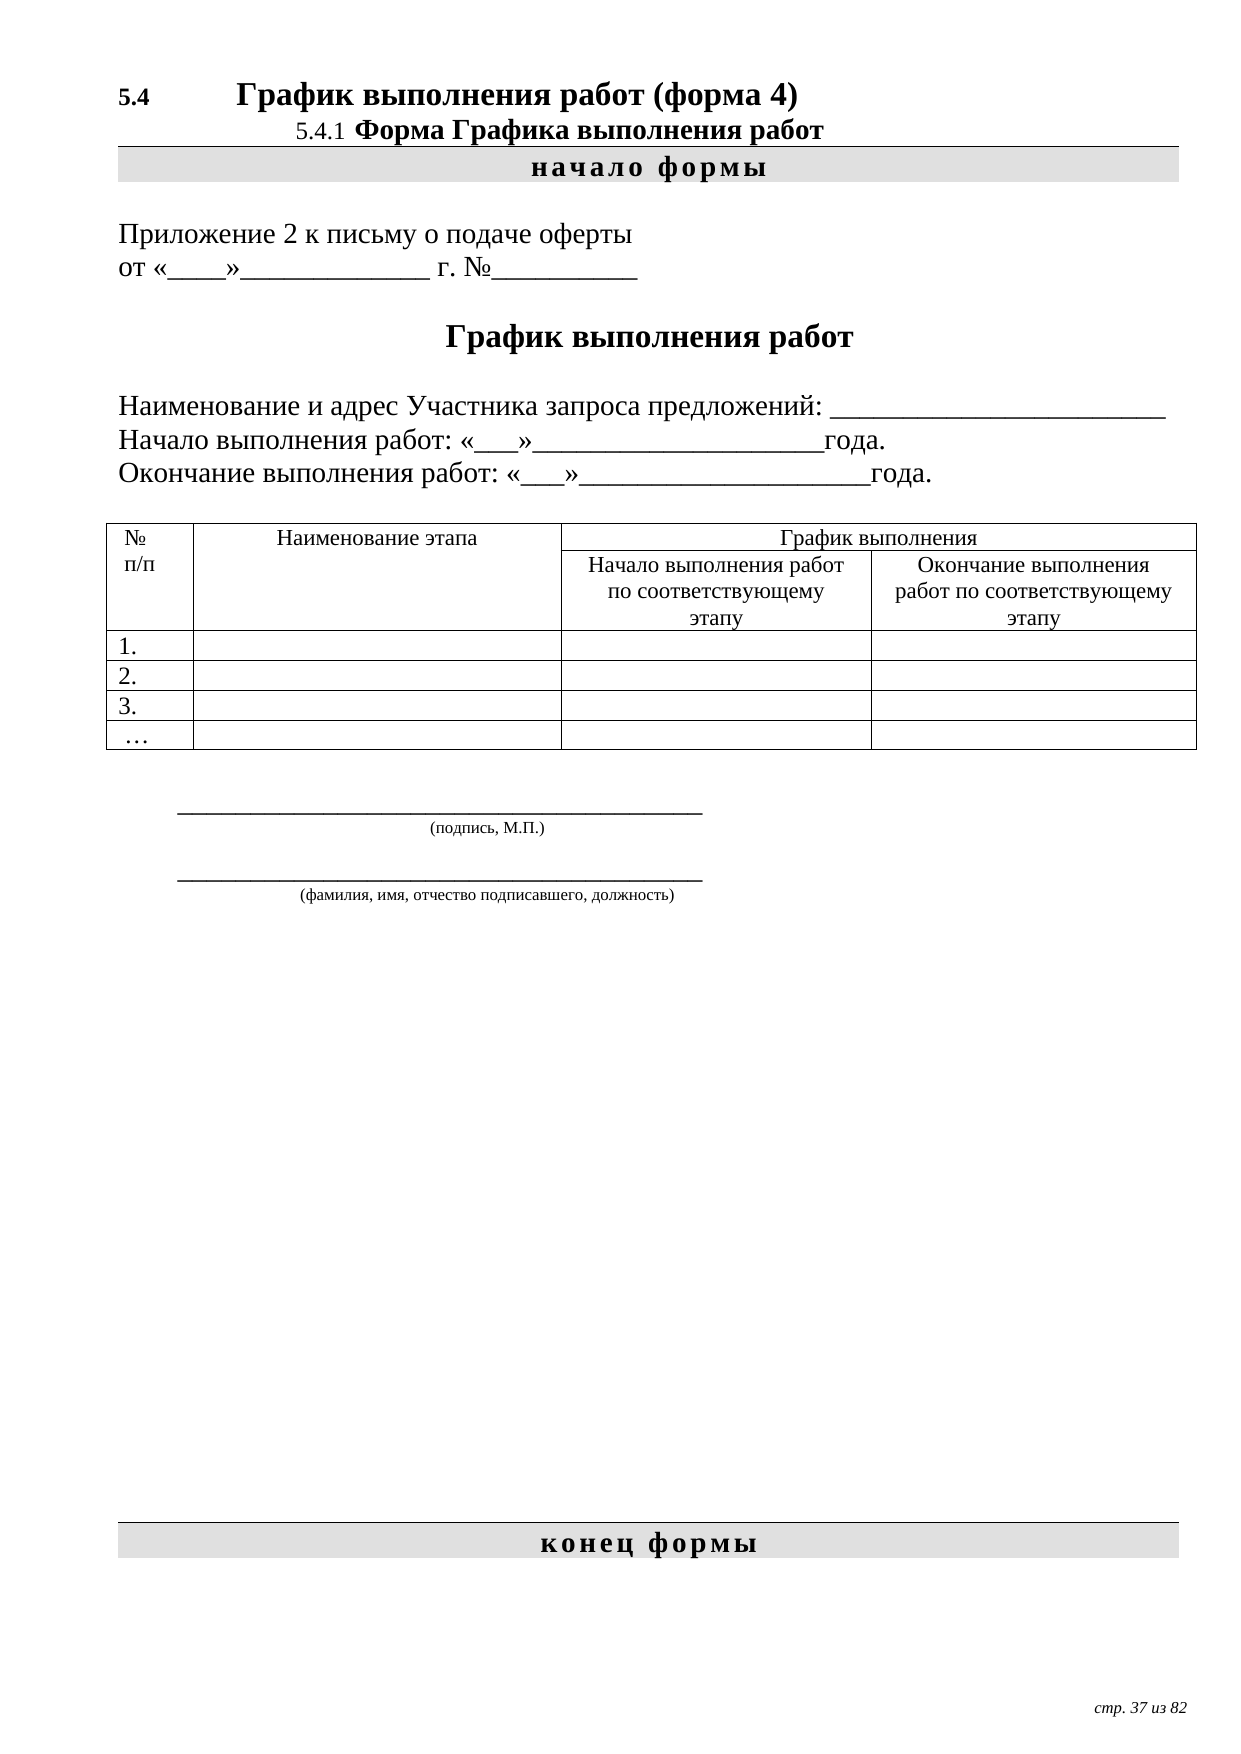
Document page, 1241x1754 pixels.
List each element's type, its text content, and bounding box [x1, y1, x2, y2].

table_cell … [107, 721, 193, 749]
table_header № п/п [107, 524, 193, 630]
table_cell [194, 631, 561, 660]
subtitle График выполнения работ (форма 4) [118, 74, 1181, 112]
text (подпись, М.П.) [118, 817, 797, 851]
text ____________________________________ [118, 851, 1181, 884]
text Наименование и адрес Участника запроса предложений: _______________________ [118, 388, 1181, 422]
text Начало выполнения работ: «___»____________________года. [118, 422, 1181, 456]
table_cell [107, 691, 193, 719]
text (фамилия, имя, отчество подписавшего, должность) [118, 884, 797, 918]
table_cell [872, 721, 1196, 749]
table_cell [872, 691, 1196, 719]
table_cell [107, 661, 193, 690]
text Приложение 2 к письму о подаче оферты от «____»_____________ г. №__________ [118, 216, 1181, 283]
table_cell [107, 631, 193, 660]
table_cell Окончание выполнения работ по соответствующему этапу [872, 551, 1196, 630]
table_cell [562, 691, 871, 719]
table_cell [562, 721, 871, 749]
text Форма Графика выполнения работ [236, 112, 1181, 146]
table_cell [872, 631, 1196, 660]
text Окончание выполнения работ: «___»____________________года. [118, 456, 1181, 489]
text начало формы [118, 147, 1179, 182]
table_cell [194, 721, 561, 749]
table_cell Начало выполнения работ по соответствующему этапу [562, 551, 871, 630]
table_header График выполнения [562, 524, 1196, 550]
table_cell [194, 661, 561, 690]
table_cell [872, 661, 1196, 690]
table_cell [562, 631, 871, 660]
table_header Наименование этапа [194, 524, 561, 630]
table_cell [194, 691, 561, 719]
text ____________________________________ [118, 784, 1181, 817]
text График выполнения работ [118, 317, 1181, 355]
text конец формы [118, 1523, 1179, 1558]
table_cell [562, 661, 871, 690]
